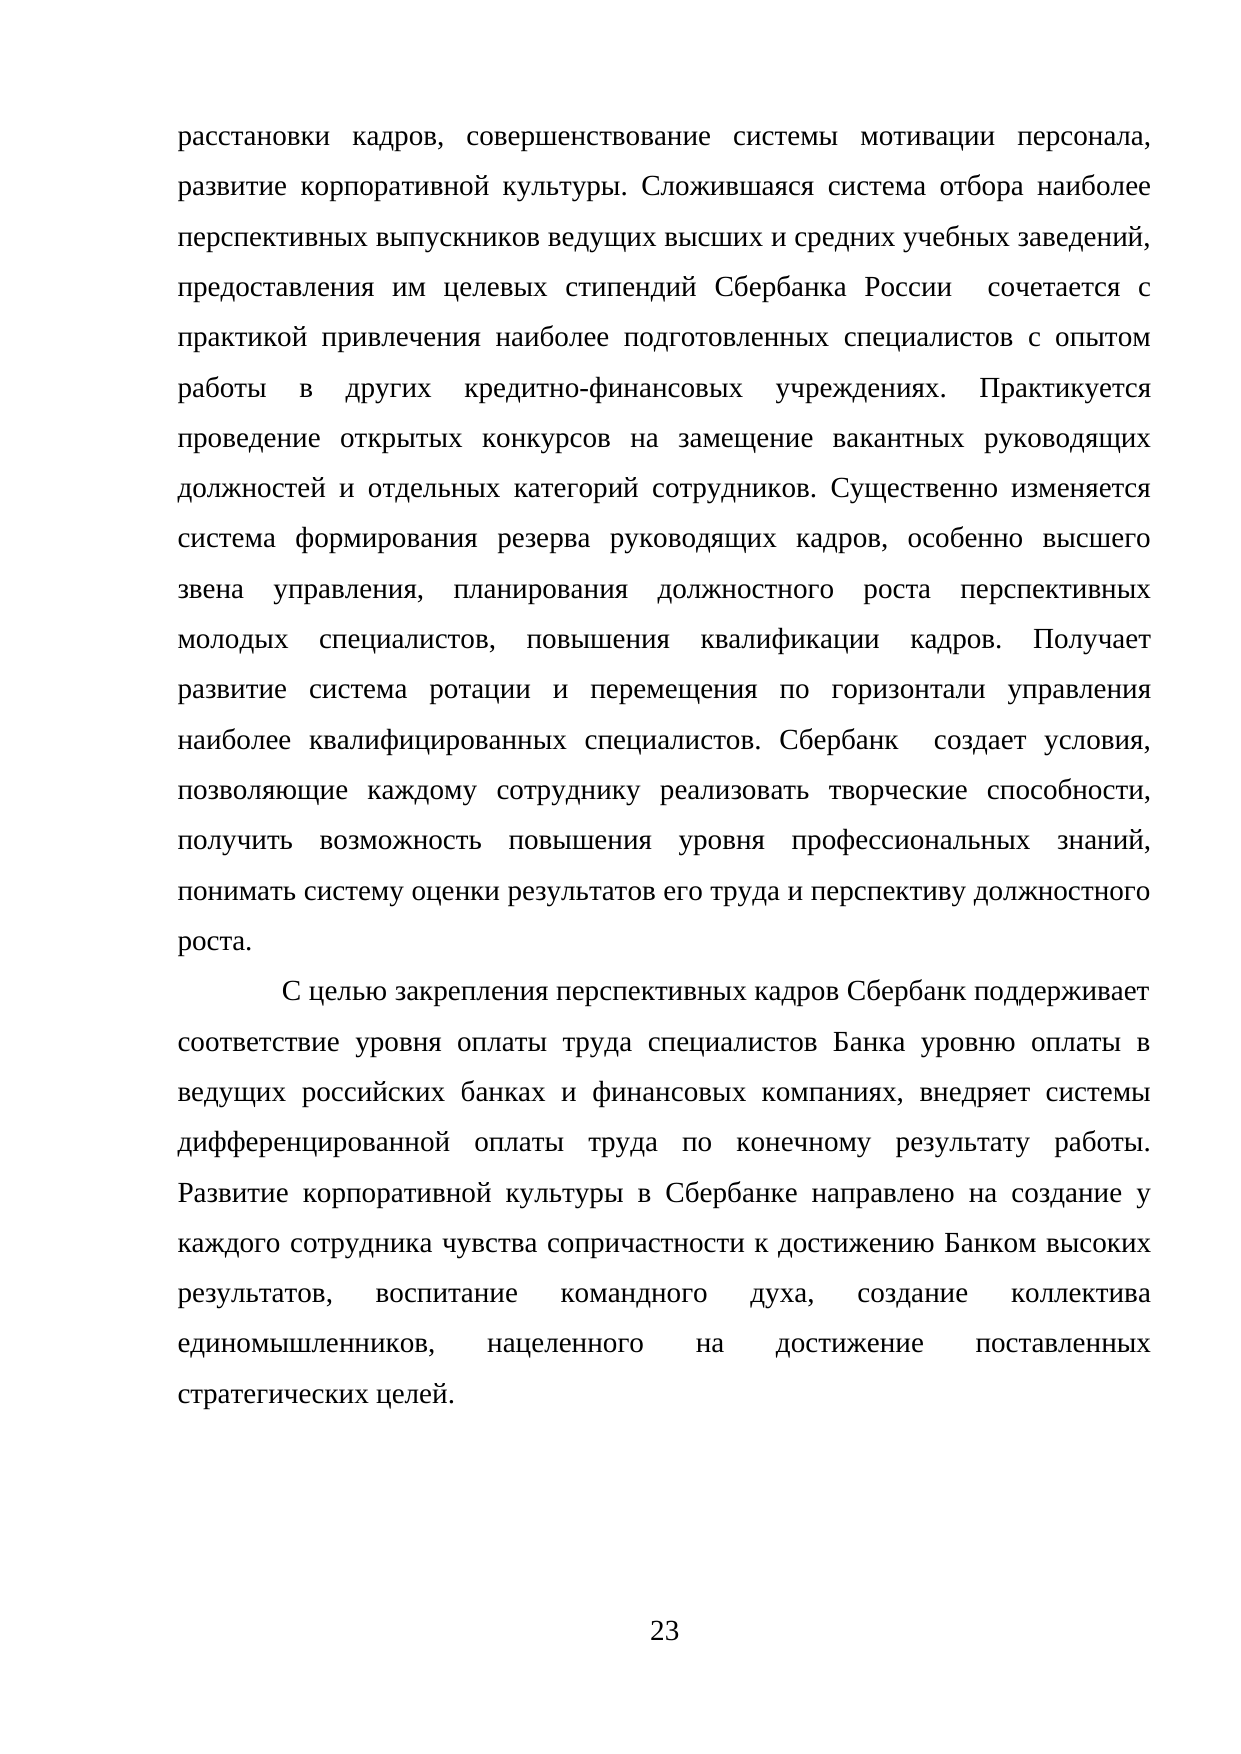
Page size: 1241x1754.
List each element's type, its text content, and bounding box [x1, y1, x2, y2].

text С целью закрепления перспективных кадров Сбербанк поддерживает соответствие уровня оплаты труда специалистов Банка уровню оплаты в ведущих российских банках и финансовых компаниях, внедряет системы дифференцированной оплаты труда по конечному результату работы. Развитие корпоративной культуры в Сбербанке направлено на создание у каждого сотрудника чувства сопричастности к достижению Банком высоких результатов, воспитание командного духа, создание коллектива единомышленников, нацеленного на достижение поставленных стратегических целей. [177, 973, 1152, 1409]
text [177, 118, 1152, 957]
